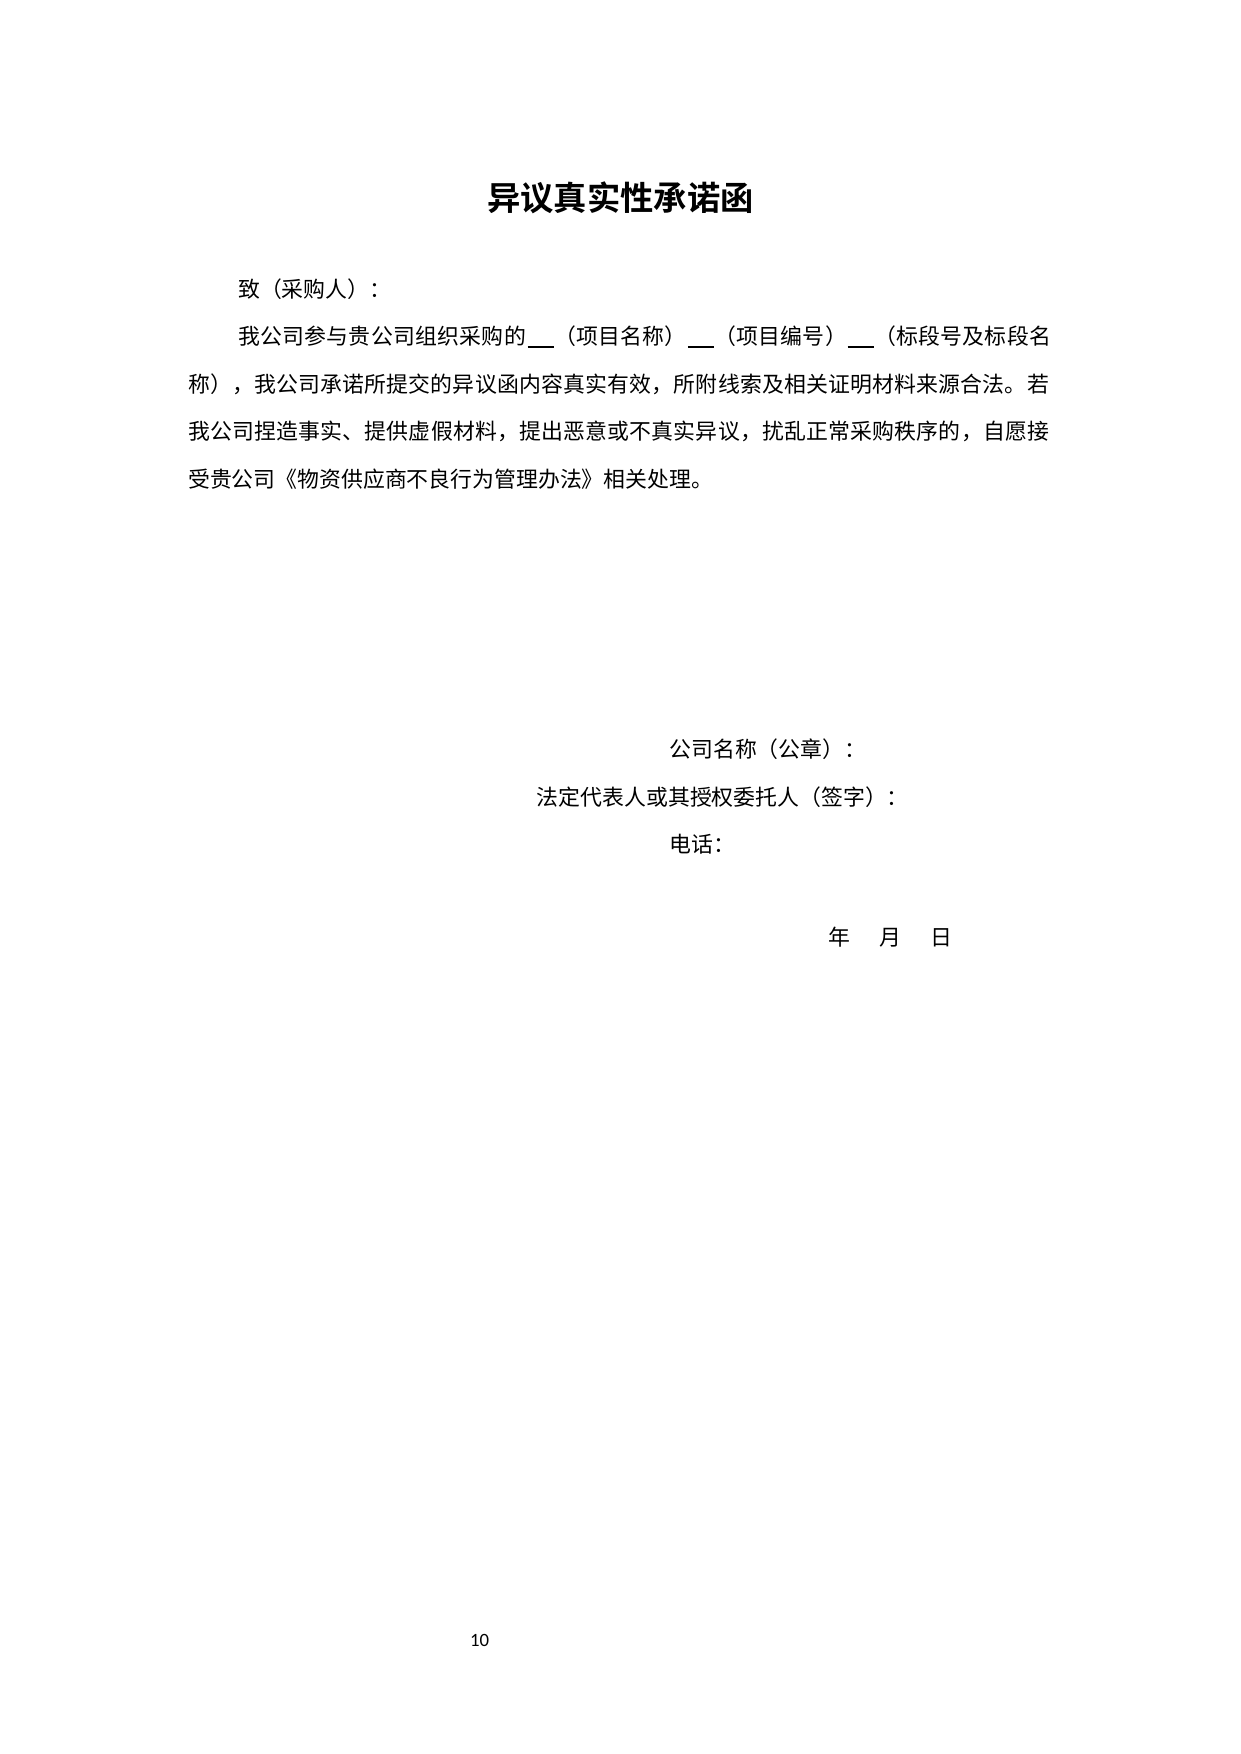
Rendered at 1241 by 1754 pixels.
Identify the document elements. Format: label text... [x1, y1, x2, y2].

text 我公司参与贵公司组织采购的 （项目名称） （项目编号） （标段号及标段名称），我公司承诺所提交的异议函内容真实有效，所附线索及相关证明材料来源合法。若我公司捏造事实、提供虚假材料，提出恶意或不真实异议，扰乱正常采购秩序的，自愿接受贵公司《物资供应商不良行为管理办法》相关处理。 [188, 319, 1052, 493]
text 电话： [188, 827, 1052, 859]
text 异议真实性承诺函 [188, 162, 1052, 229]
text 年 月 日 [188, 920, 952, 953]
text 法定代表人或其授权委托人（签字）： [188, 780, 1052, 812]
text 公司名称（公章）： [188, 732, 1052, 764]
text 致（采购人）： [188, 272, 1052, 303]
